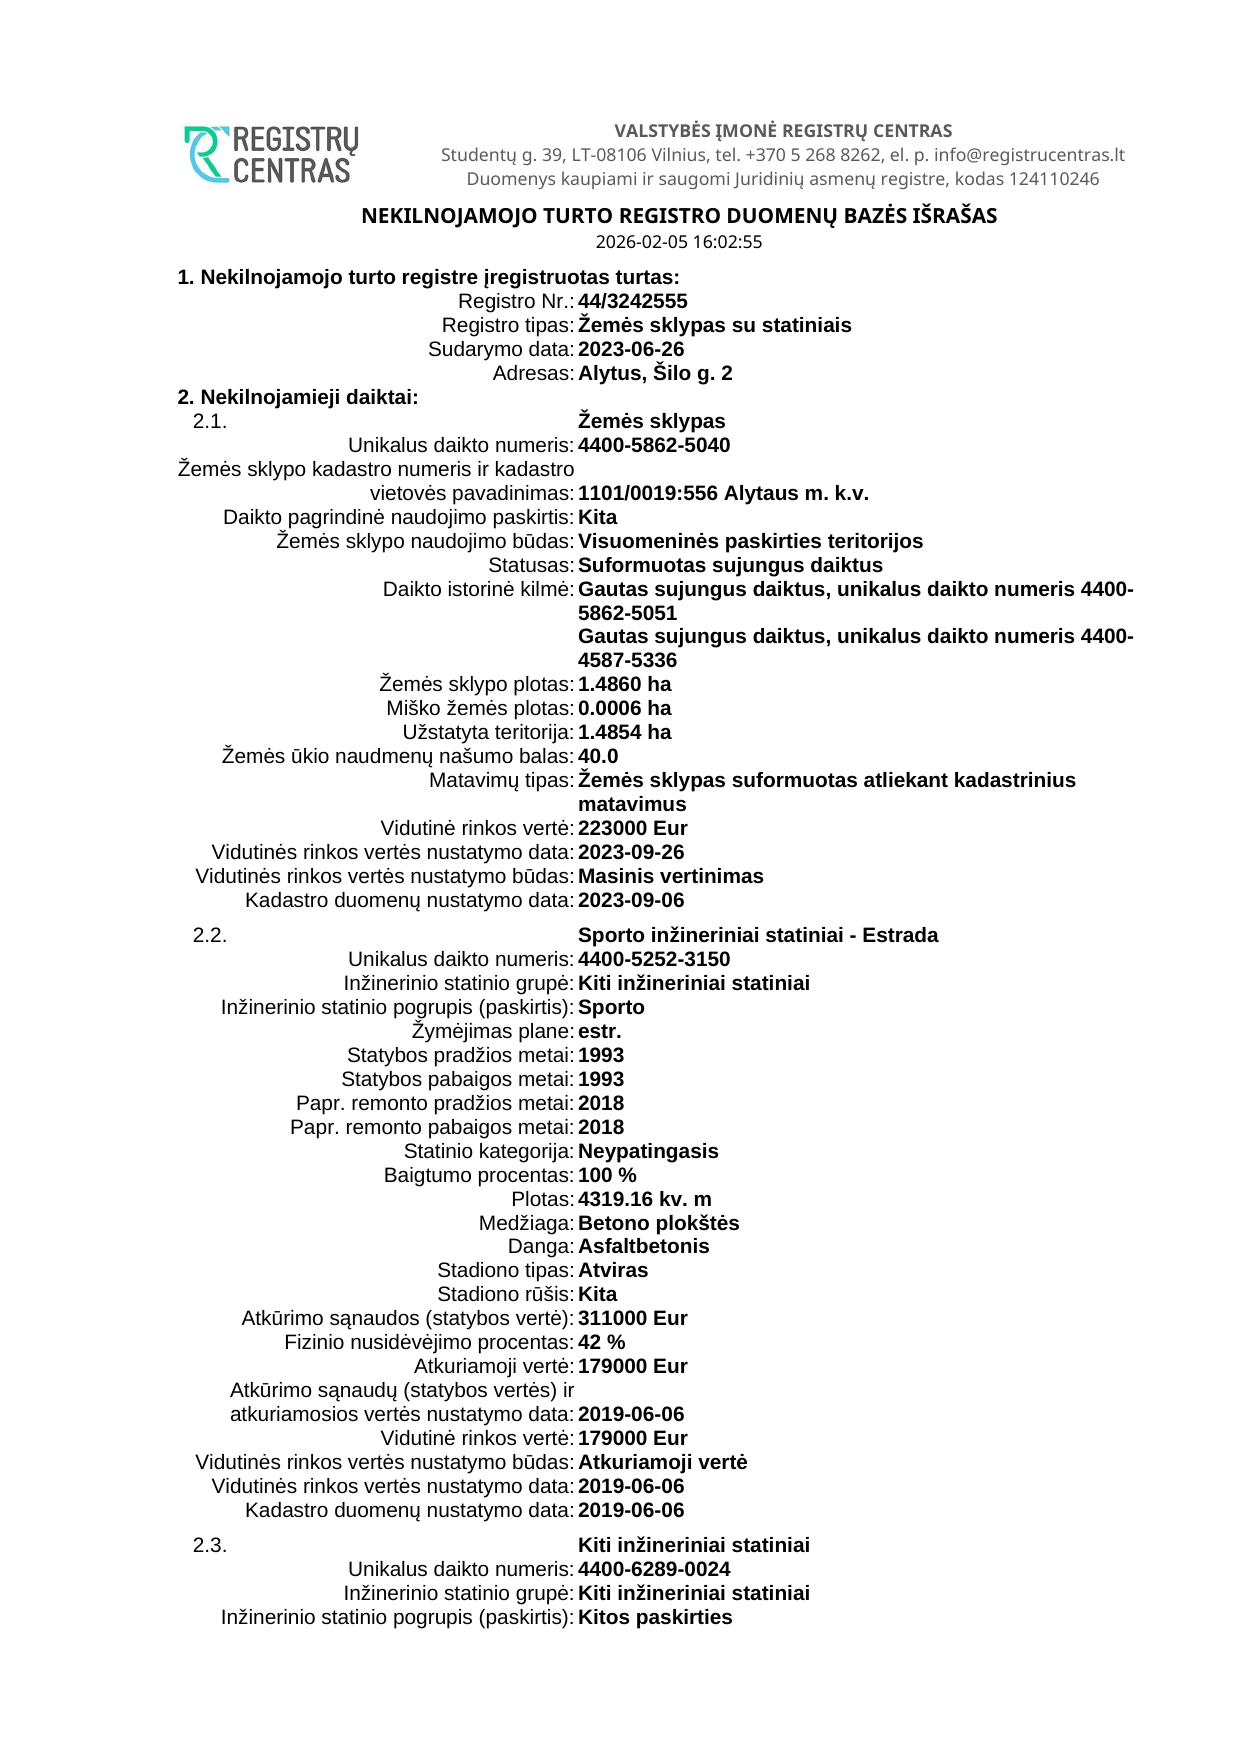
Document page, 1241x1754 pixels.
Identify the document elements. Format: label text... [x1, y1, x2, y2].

table_cell 179000 Eur [575, 1426, 1171, 1450]
table_header Sporto inžineriniai statiniai - Estrada [575, 923, 1171, 947]
table_cell Matavimų tipas: [177, 768, 575, 816]
table_cell Žymėjimas plane: [177, 1019, 575, 1043]
table_cell Daikto istorinė kilmė: [177, 576, 575, 672]
table_cell Žemės sklypo plotas: [177, 672, 575, 696]
table_cell Inžinerinio statinio pogrupis (paskirtis): [177, 1605, 575, 1628]
table_cell Asfaltbetonis [575, 1234, 1171, 1258]
table_cell Vidutinės rinkos vertės nustatymo būdas: [177, 864, 575, 888]
table_cell Inžinerinio statinio pogrupis (paskirtis): [177, 995, 575, 1019]
picture [177, 119, 365, 190]
table_cell Visuomeninės paskirties teritorijos [575, 529, 1171, 552]
table_cell Žemės sklypo kadastro numeris ir kadastro vietovės pavadinimas: [177, 457, 575, 504]
text 2. Nekilnojamieji daiktai: [177, 385, 1181, 409]
table_cell Vidutinės rinkos vertės nustatymo data: [177, 840, 575, 864]
table_cell Stadiono tipas: [177, 1258, 575, 1282]
table_cell Suformuotas sujungus daiktus [575, 553, 1171, 576]
table_cell Atkuriamoji vertė [575, 1450, 1171, 1474]
table_cell 100 % [575, 1163, 1171, 1186]
table_cell Statybos pabaigos metai: [177, 1067, 575, 1091]
table_cell Daikto pagrindinė naudojimo paskirtis: [177, 505, 575, 528]
table_header 44/3242555 [575, 289, 1171, 313]
table_cell 2019-06-06 [575, 1474, 1171, 1498]
table_header [177, 1533, 575, 1557]
text NEKILNOJAMOJO TURTO REGISTRO DUOMENŲ BAZĖS IŠRAŠAS [177, 201, 1181, 230]
table_cell Unikalus daikto numeris: [177, 1557, 575, 1581]
table_cell Atkūrimo sąnaudos (statybos vertė): [177, 1306, 575, 1330]
table_cell estr. [575, 1019, 1171, 1043]
table_cell Inžinerinio statinio grupė: [177, 971, 575, 995]
table_cell Neypatingasis [575, 1139, 1171, 1162]
table_cell Adresas: [177, 361, 575, 385]
table_cell Gautas sujungus daiktus, unikalus daikto numeris 4400-5862-5051 Gautas sujungus daiktus, unikalus daikto numeris 4400-4587-5336 [575, 576, 1171, 672]
table_cell 2018 [575, 1091, 1171, 1114]
table_cell 4400-5862-5040 [575, 433, 1171, 457]
table_cell Sporto [575, 995, 1171, 1019]
table_cell Vidutinės rinkos vertės nustatymo data: [177, 1474, 575, 1498]
table_cell 1993 [575, 1043, 1171, 1067]
table_cell Papr. remonto pradžios metai: [177, 1091, 575, 1114]
table_cell 4400-6289-0024 [575, 1557, 1171, 1581]
table_cell Masinis vertinimas [575, 864, 1171, 888]
table_cell Medžiaga: [177, 1210, 575, 1234]
table_cell Kiti inžineriniai statiniai [575, 1581, 1171, 1604]
table_cell 4319.16 kv. m [575, 1186, 1171, 1210]
table_cell Atkuriamoji vertė: [177, 1354, 575, 1378]
table_cell Kiti inžineriniai statiniai [575, 971, 1171, 995]
table_cell 42 % [575, 1330, 1171, 1354]
table_cell Registro tipas: [177, 313, 575, 337]
table_cell Sudarymo data: [177, 337, 575, 361]
table_cell Žemės sklypas suformuotas atliekant kadastrinius matavimus [575, 768, 1171, 816]
table_cell 2019-06-06 [575, 1498, 1171, 1522]
table_cell Unikalus daikto numeris: [177, 433, 575, 457]
table_cell Vidutinės rinkos vertės nustatymo būdas: [177, 1450, 575, 1474]
table_cell Kita [575, 505, 1171, 528]
table_header Registro Nr.: [177, 289, 575, 313]
table_cell Atviras [575, 1258, 1171, 1282]
table_cell 1.4854 ha [575, 720, 1171, 744]
table_cell 0.0006 ha [575, 696, 1171, 720]
table_header Kiti inžineriniai statiniai [575, 1533, 1171, 1557]
table_header [177, 923, 575, 947]
table_cell Statybos pradžios metai: [177, 1043, 575, 1067]
table_cell 2023-09-06 [575, 888, 1171, 912]
table_cell Kadastro duomenų nustatymo data: [177, 888, 575, 912]
table_cell 2018 [575, 1115, 1171, 1138]
table_cell Užstatyta teritorija: [177, 720, 575, 744]
table_cell 1101/0019:556 Alytaus m. k.v. [575, 457, 1171, 504]
table_cell Inžinerinio statinio grupė: [177, 1581, 575, 1604]
table_cell Plotas: [177, 1186, 575, 1210]
table_cell Unikalus daikto numeris: [177, 947, 575, 971]
table_cell 4400-5252-3150 [575, 947, 1171, 971]
table_cell 1993 [575, 1067, 1171, 1091]
table_header [177, 118, 395, 191]
table_cell Atkūrimo sąnaudų (statybos vertės) ir atkuriamosios vertės nustatymo data: [177, 1378, 575, 1426]
table_cell Betono plokštės [575, 1210, 1171, 1234]
table_cell Žemės ūkio naudmenų našumo balas: [177, 744, 575, 768]
table_cell Papr. remonto pabaigos metai: [177, 1115, 575, 1138]
table_header [177, 409, 575, 433]
table_cell Kita [575, 1282, 1171, 1306]
table_cell Danga: [177, 1234, 575, 1258]
table_cell 2019-06-06 [575, 1378, 1171, 1426]
text 1. Nekilnojamojo turto registre įregistruotas turtas: [177, 265, 1181, 289]
table_cell Žemės sklypo naudojimo būdas: [177, 529, 575, 552]
table_cell Kitos paskirties [575, 1605, 1171, 1628]
table_cell 2023-06-26 [575, 337, 1171, 361]
table_cell Fizinio nusidėvėjimo procentas: [177, 1330, 575, 1354]
text 2026-02-05 16:02:55 [177, 230, 1181, 254]
table_cell Statusas: [177, 553, 575, 576]
table_cell Kadastro duomenų nustatymo data: [177, 1498, 575, 1522]
table_cell Statinio kategorija: [177, 1139, 575, 1162]
table_cell Stadiono rūšis: [177, 1282, 575, 1306]
table_cell Miško žemės plotas: [177, 696, 575, 720]
table_cell Vidutinė rinkos vertė: [177, 1426, 575, 1450]
table_cell 40.0 [575, 744, 1171, 768]
table_cell Vidutinė rinkos vertė: [177, 816, 575, 840]
table_cell 223000 Eur [575, 816, 1171, 840]
table_header Žemės sklypas [575, 409, 1171, 433]
table_cell 2023-09-26 [575, 840, 1171, 864]
table_cell Žemės sklypas su statiniais [575, 313, 1171, 337]
table_cell Alytus, Šilo g. 2 [575, 361, 1171, 385]
table_header VALSTYBĖS ĮMONĖ REGISTRŲ CENTRAS Studentų g. 39, LT-08106 Vilnius, tel. +370 5 268 8262, el. p. info@registrucentras.lt Duomenys kaupiami ir saugomi Juridinių asmenų registre, kodas 124110246 [395, 118, 1171, 191]
table_cell Baigtumo procentas: [177, 1163, 575, 1186]
table_cell 1.4860 ha [575, 672, 1171, 696]
table_cell 179000 Eur [575, 1354, 1171, 1378]
table_cell 311000 Eur [575, 1306, 1171, 1330]
